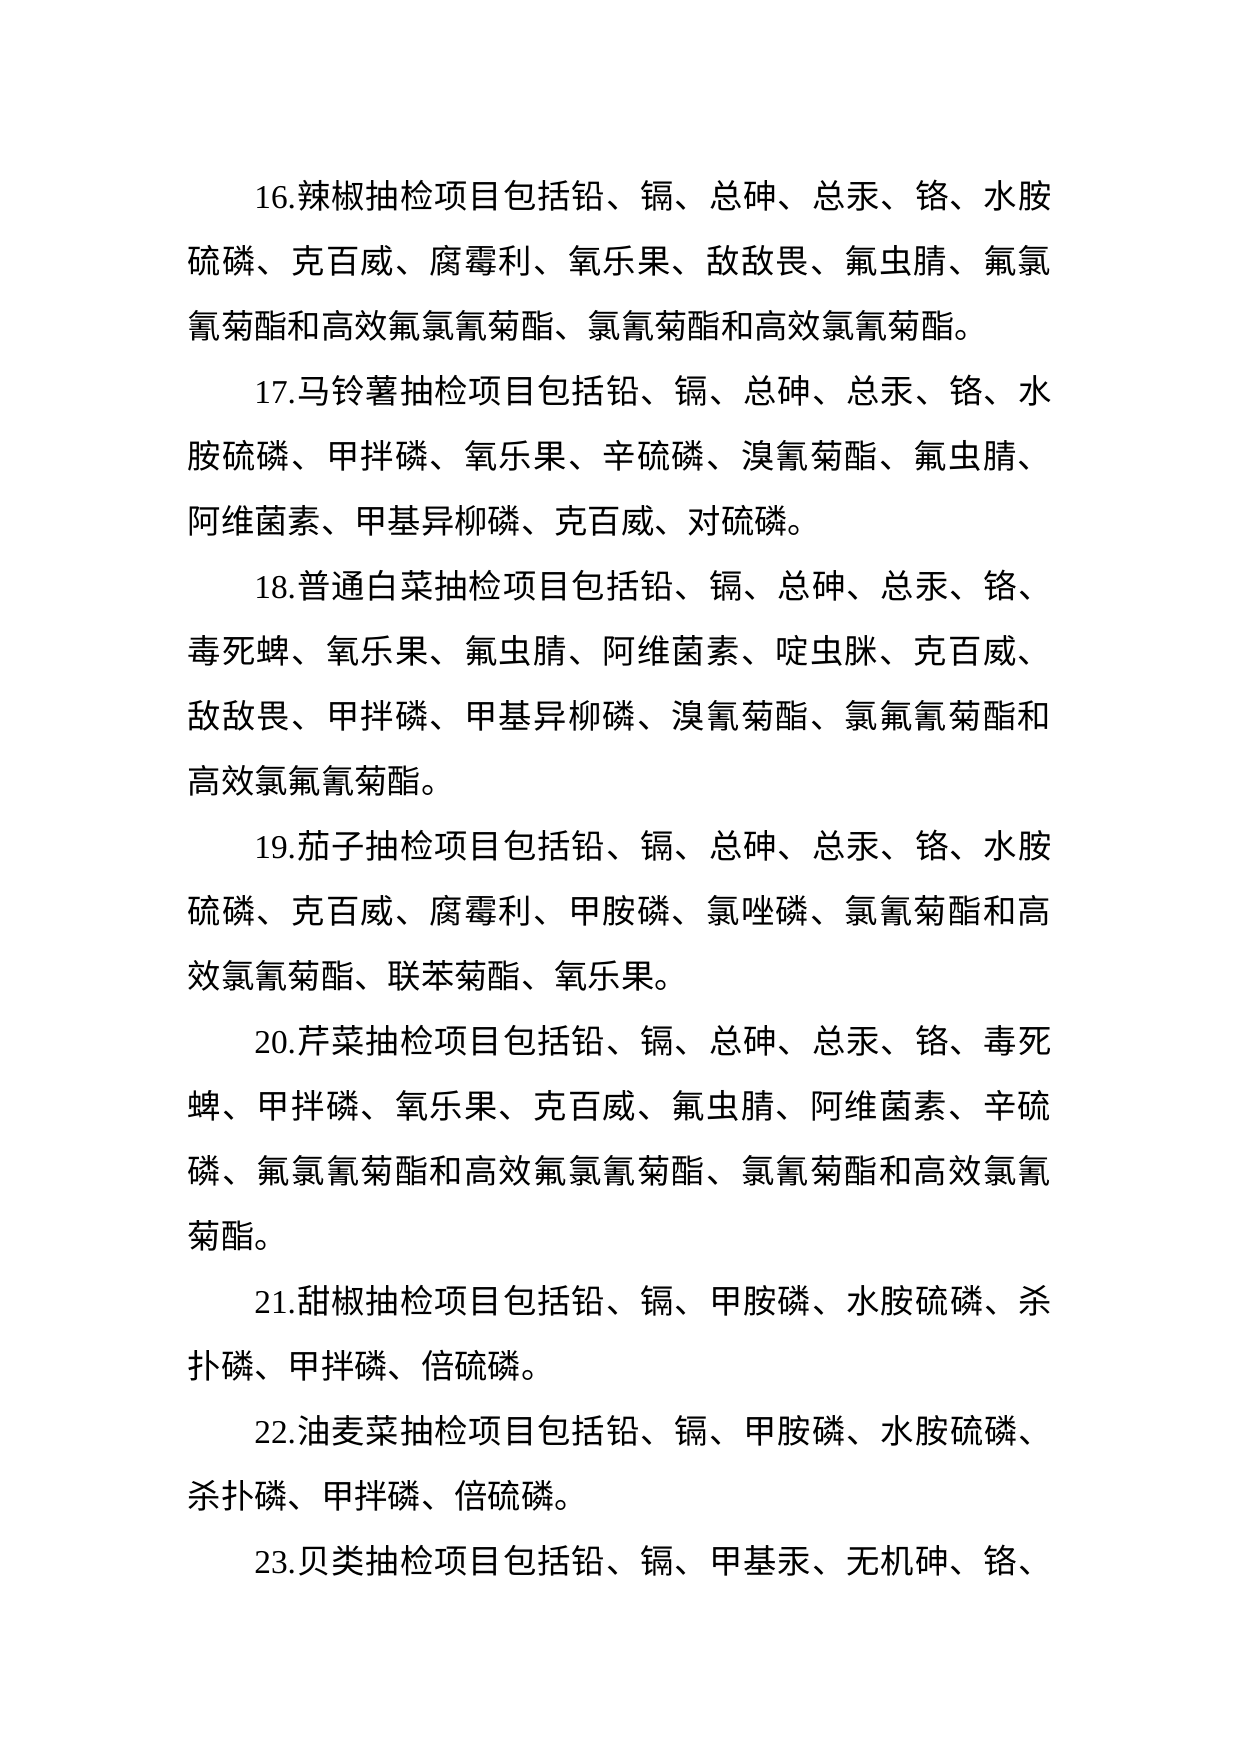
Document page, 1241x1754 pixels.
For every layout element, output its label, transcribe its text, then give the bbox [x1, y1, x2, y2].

text 22.油麦菜抽检项目包括铅、镉、甲胺磷、水胺硫磷、杀扑磷、甲拌磷、倍硫磷。 [187, 1397, 1053, 1527]
text 20.芹菜抽检项目包括铅、镉、总砷、总汞、铬、毒死蜱、甲拌磷、氧乐果、克百威、氟虫腈、阿维菌素、辛硫磷、氟氯氰菊酯和高效氟氯氰菊酯、氯氰菊酯和高效氯氰菊酯。 [187, 1007, 1053, 1267]
text 16.辣椒抽检项目包括铅、镉、总砷、总汞、铬、水胺硫磷、克百威、腐霉利、氧乐果、敌敌畏、氟虫腈、氟氯氰菊酯和高效氟氯氰菊酯、氯氰菊酯和高效氯氰菊酯。 [187, 162, 1053, 357]
text 21.甜椒抽检项目包括铅、镉、甲胺磷、水胺硫磷、杀扑磷、甲拌磷、倍硫磷。 [187, 1267, 1053, 1397]
text 18.普通白菜抽检项目包括铅、镉、总砷、总汞、铬、毒死蜱、氧乐果、氟虫腈、阿维菌素、啶虫脒、克百威、敌敌畏、甲拌磷、甲基异柳磷、溴氰菊酯、氯氟氰菊酯和高效氯氟氰菊酯。 [187, 552, 1053, 812]
text 19.茄子抽检项目包括铅、镉、总砷、总汞、铬、水胺硫磷、克百威、腐霉利、甲胺磷、氯唑磷、氯氰菊酯和高效氯氰菊酯、联苯菊酯、氧乐果。 [187, 812, 1053, 1007]
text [187, 1527, 1053, 1592]
text 17.马铃薯抽检项目包括铅、镉、总砷、总汞、铬、水胺硫磷、甲拌磷、氧乐果、辛硫磷、溴氰菊酯、氟虫腈、阿维菌素、甲基异柳磷、克百威、对硫磷。 [187, 357, 1053, 552]
